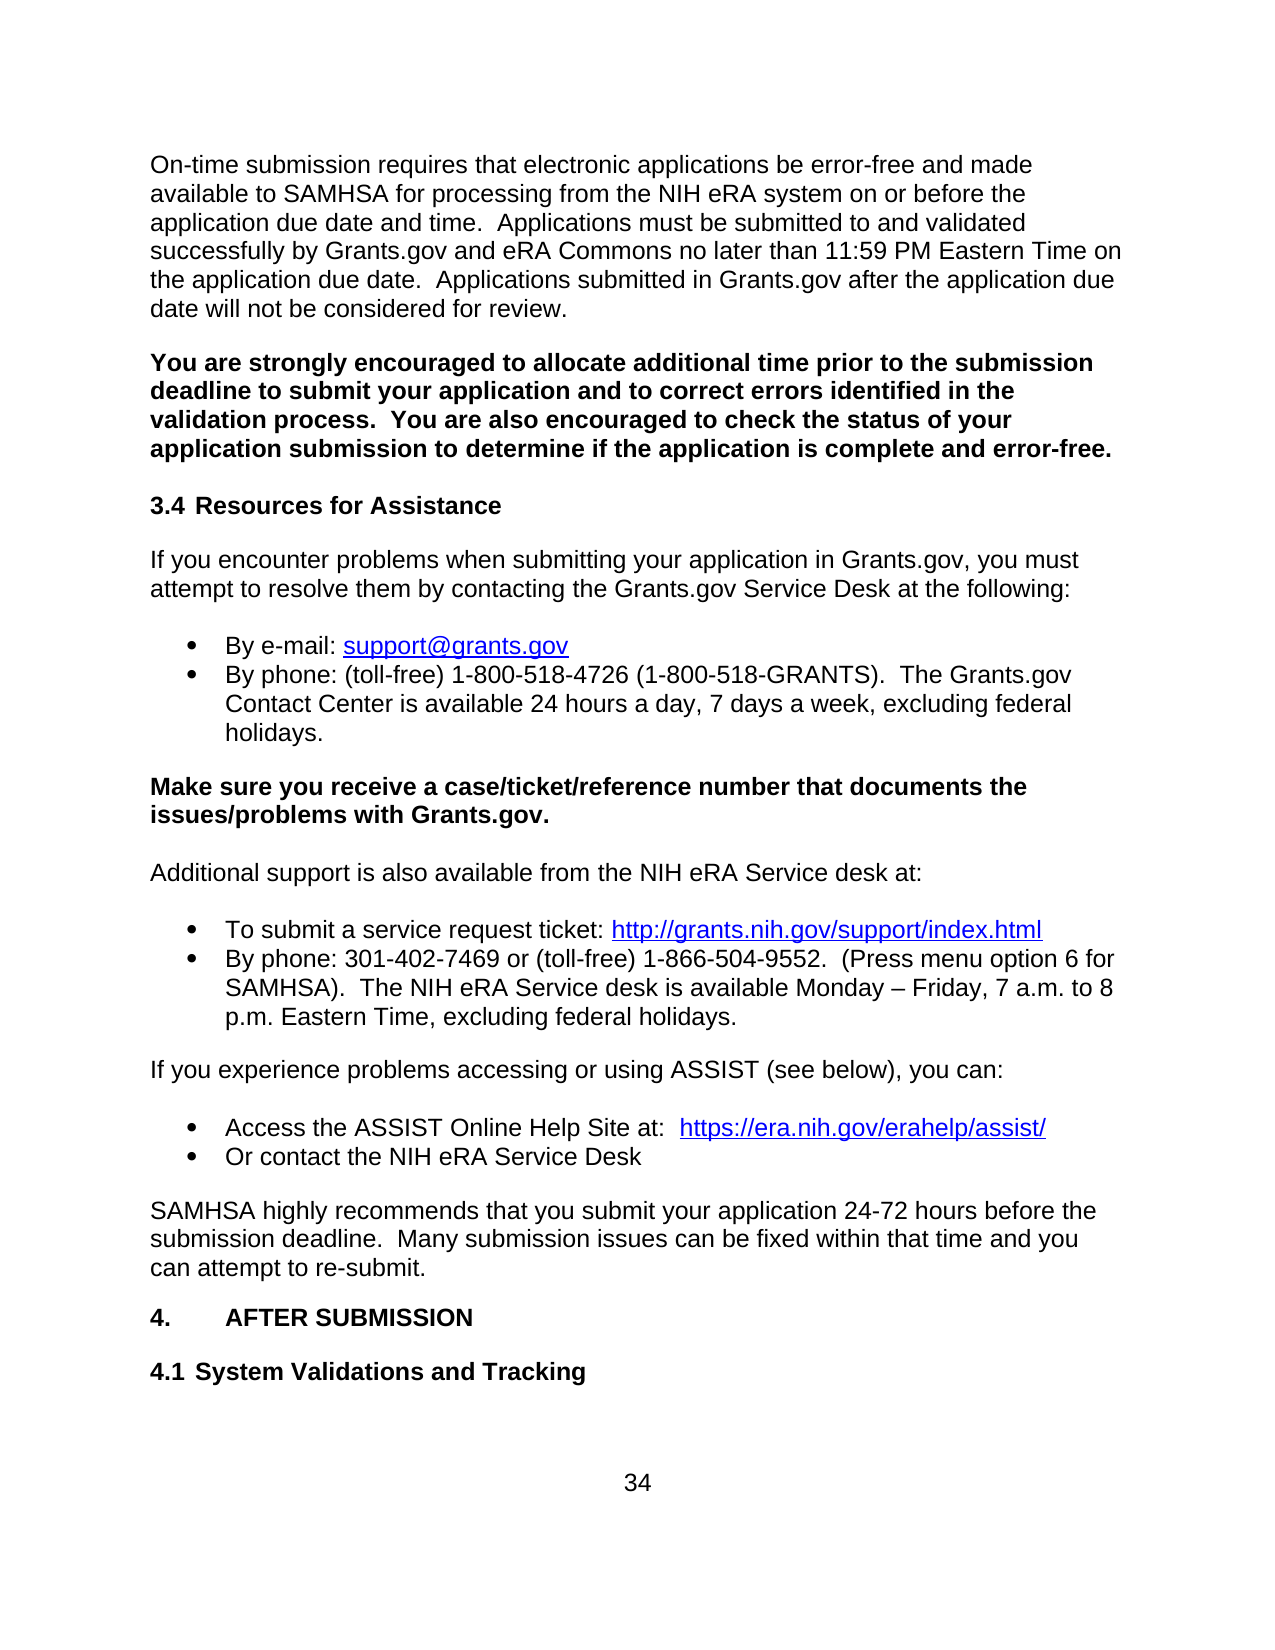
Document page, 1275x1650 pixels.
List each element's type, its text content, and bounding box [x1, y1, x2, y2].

list Access the ASSIST Online Help Site at: https://era.nih.gov/erahelp/assist/ [187, 1113, 1125, 1142]
text If you experience problems accessing or using ASSIST (see below), you can: [150, 1055, 1125, 1084]
list By e-mail: support@grants.gov [187, 631, 1125, 660]
text Make sure you receive a case/ticket/reference number that documents the issues/problems with Grants.gov. [150, 771, 1125, 829]
text Additional support is also available from the NIH eRA Service desk at: [150, 858, 1125, 886]
text 3.4 Resources for Assistance [150, 462, 1125, 520]
text You are strongly encouraged to allocate additional time prior to the submission deadline to submit your application and to correct errors identified in the validation process. You are also encouraged to check the status of your application submission to determine if the application is complete and error-free. [150, 347, 1125, 462]
list To submit a service request ticket: http://grants.nih.gov/support/index.html [187, 915, 1125, 944]
text If you encounter problems when submitting your application in Grants.gov, you must attempt to resolve them by contacting the Grants.gov Service Desk at the following: [150, 545, 1125, 602]
text SAMHSA highly recommends that you submit your application 24-72 hours before the submission deadline. Many submission issues can be fixed within that time and you can attempt to re-submit. [150, 1196, 1125, 1282]
list By phone: 301-402-7469 or (toll-free) 1-866-504-9552. (Press menu option 6 for SAMHSA). The NIH eRA Service desk is available Monday – Friday, 7 a.m. to 8 p.m. Eastern Time, excluding federal holidays. [187, 944, 1125, 1030]
list Or contact the NIH eRA Service Desk [187, 1142, 1125, 1171]
text On-time submission requires that electronic applications be error-free and made available to SAMHSA for processing from the NIH eRA system on or before the application due date and time. Applications must be submitted to and validated successfully by Grants.gov and eRA Commons no later than 11:59 PM Eastern Time on the application due date. Applications submitted in Grants.gov after the application due date will not be considered for review. [150, 150, 1125, 322]
list By phone: (toll-free) 1-800-518-4726 (1-800-518-GRANTS). The Grants.gov Contact Center is available 24 hours a day, 7 days a week, excluding federal holidays. [187, 660, 1125, 746]
text 4.1 System Validations and Tracking [150, 1356, 1125, 1385]
subtitle 4. AFTER SUBMISSION [150, 1303, 1125, 1331]
